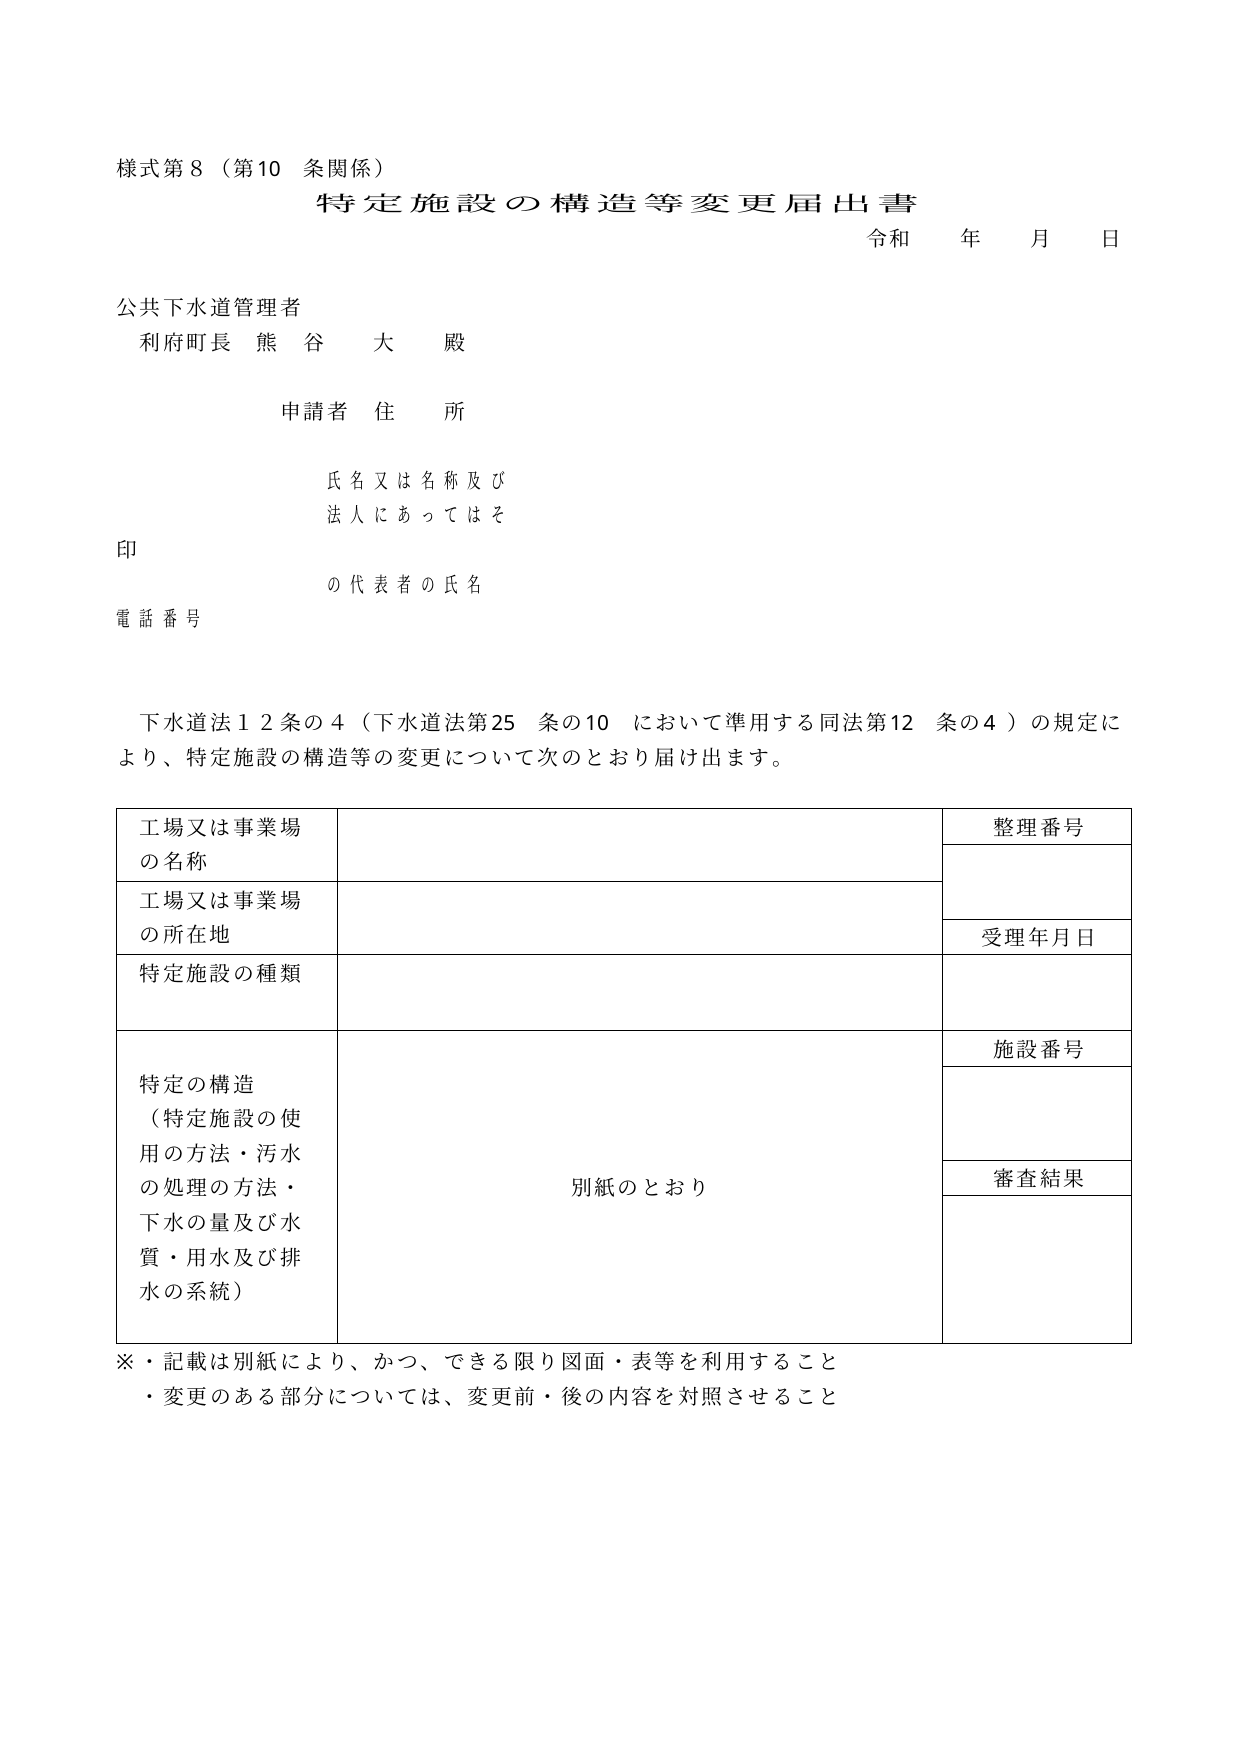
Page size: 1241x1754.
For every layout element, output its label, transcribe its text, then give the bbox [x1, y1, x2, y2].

text 氏名又は名称及び [116, 462, 1124, 497]
table_cell 審査結果 [943, 1161, 1131, 1195]
text 法人にあってはそ 印 [116, 497, 1124, 566]
text 特定施設の構造等変更届出書 [116, 185, 1124, 220]
table_header [338, 809, 942, 881]
text 令和 年 月 日 [116, 220, 1124, 254]
table_header 整理番号 [943, 809, 1131, 843]
table_cell [943, 1067, 1131, 1159]
table_cell 特定施設の種類 [117, 955, 337, 1030]
text 申請者 住 所 [116, 393, 1124, 427]
table_cell 別紙のとおり [338, 1031, 942, 1342]
table_cell 特定の構造 （特定施設の使用の方法・汚水の処理の方法・下水の量及び水質・用水及び排水の系統） [117, 1031, 337, 1342]
text の代表者の氏名 電話番号 [116, 566, 1124, 635]
table_cell [338, 882, 942, 954]
text 利府町長 熊 谷 大 殿 [116, 324, 1124, 358]
table_cell [338, 955, 942, 1030]
table_cell [943, 1196, 1131, 1342]
text ４．届出書及び別紙の大きさは、図面、表等やむを得ないものを除き、日本工業規格A4とすること。 様式第８（第10条関係） [116, 151, 1124, 185]
table_cell [943, 955, 1131, 1030]
table_cell 工場又は事業場 の所在地 [117, 882, 337, 954]
table_cell 施設番号 [943, 1031, 1131, 1066]
text 公共下水道管理者 [116, 289, 1124, 324]
table_cell 受理年月日 [943, 920, 1131, 954]
text ・変更のある部分については、変更前・後の内容を対照させること [116, 1378, 1124, 1413]
table_cell [943, 845, 1131, 918]
text ※・記載は別紙により、かつ、できる限り図面・表等を利用すること [116, 1344, 1124, 1378]
text 下水道法１２条の４（下水道法第25条の10において準用する同法第12条の4）の規定により、特定施設の構造等の変更について次のとおり届け出ます。 [116, 704, 1124, 773]
table_header 工場又は事業場 の名称 [117, 809, 337, 881]
